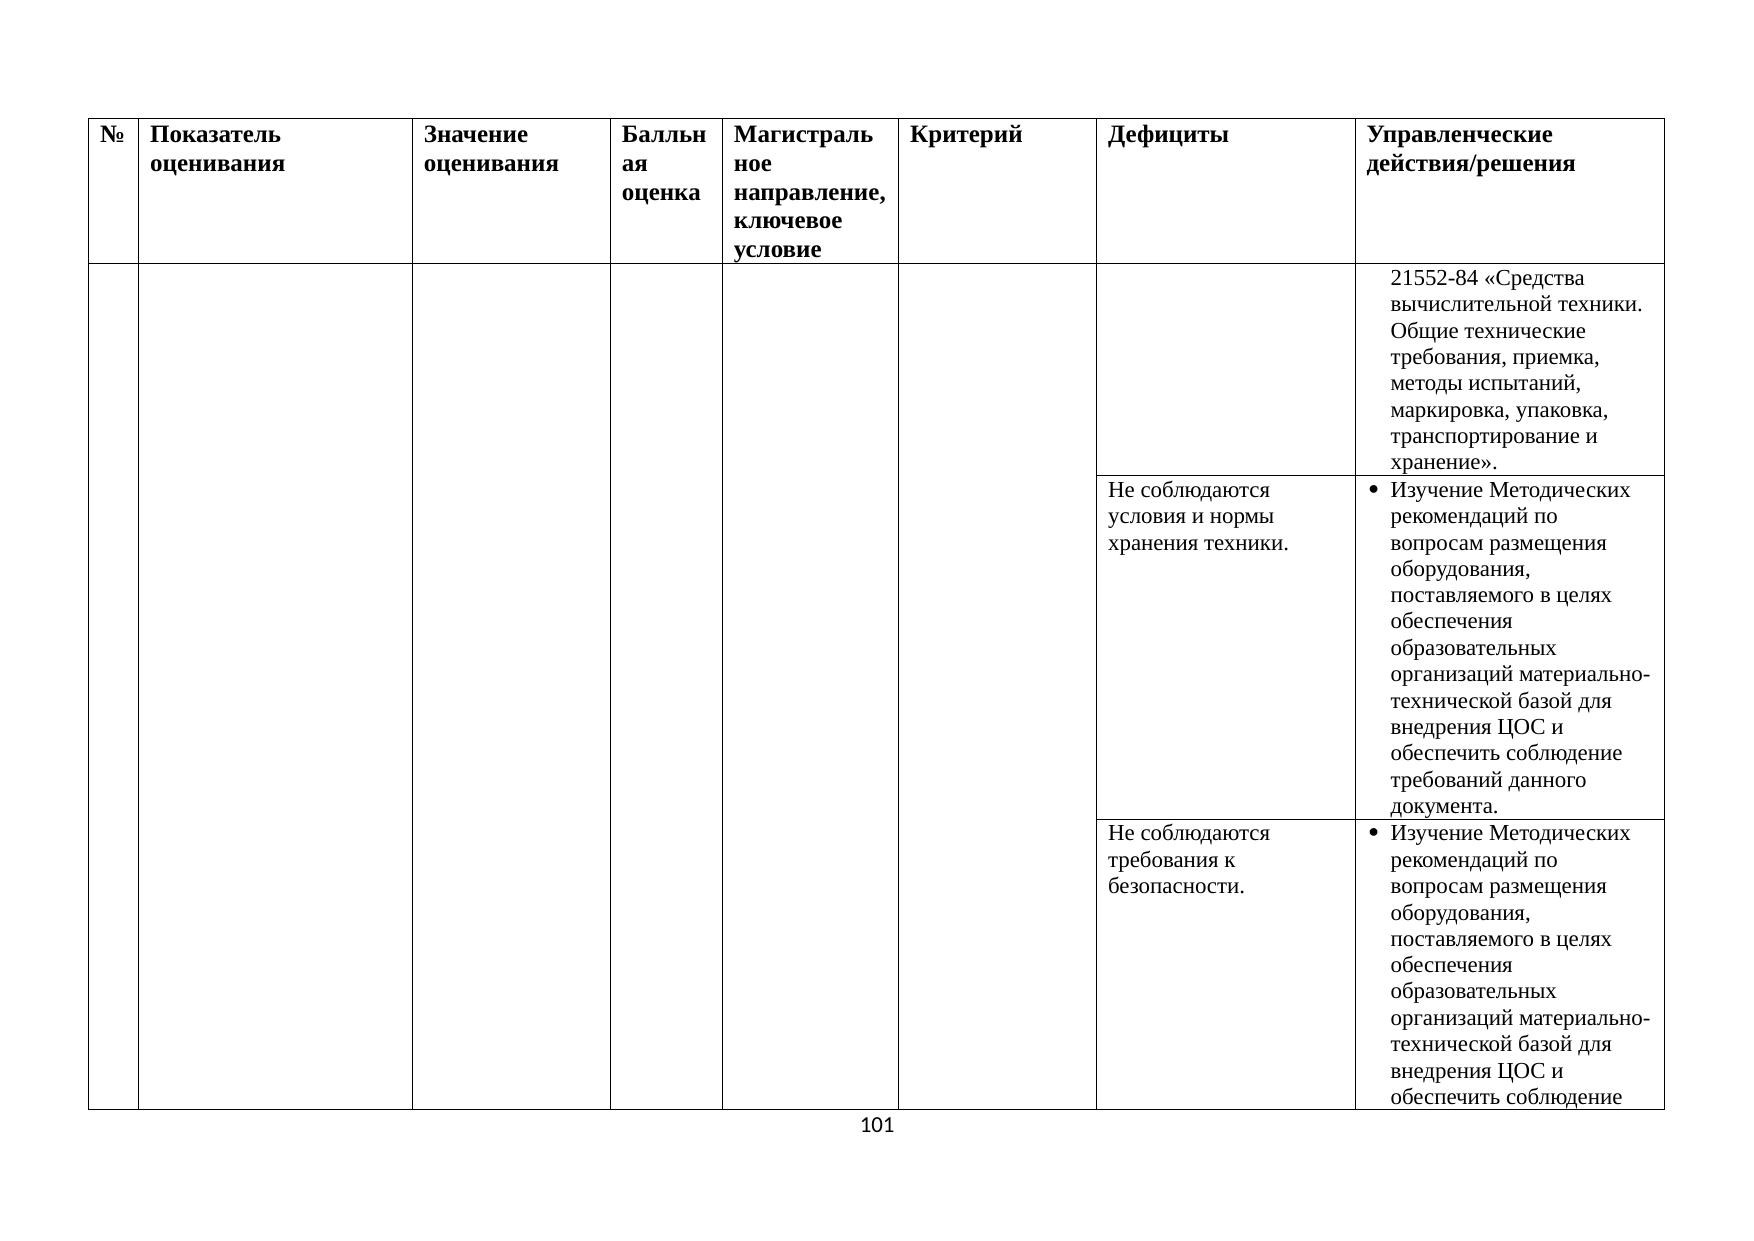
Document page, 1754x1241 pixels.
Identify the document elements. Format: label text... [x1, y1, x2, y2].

table_header № [89, 119, 138, 263]
table_header Критерий [899, 119, 1096, 263]
table_header Балльная оценка [611, 119, 722, 263]
table_header Показатель оценивания [139, 119, 412, 263]
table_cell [1097, 264, 1355, 475]
table_header Значение оценивания [413, 119, 610, 263]
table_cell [1356, 264, 1664, 475]
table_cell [1356, 820, 1664, 1109]
table_header Магистральное направление, ключевое условие [723, 119, 898, 263]
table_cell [1097, 820, 1355, 1109]
table_cell Не соблюдаются условия и нормы хранения техники. [1097, 476, 1355, 818]
table_header Дефициты [1097, 119, 1355, 263]
table_header Управленческие действия/решения [1356, 119, 1664, 263]
